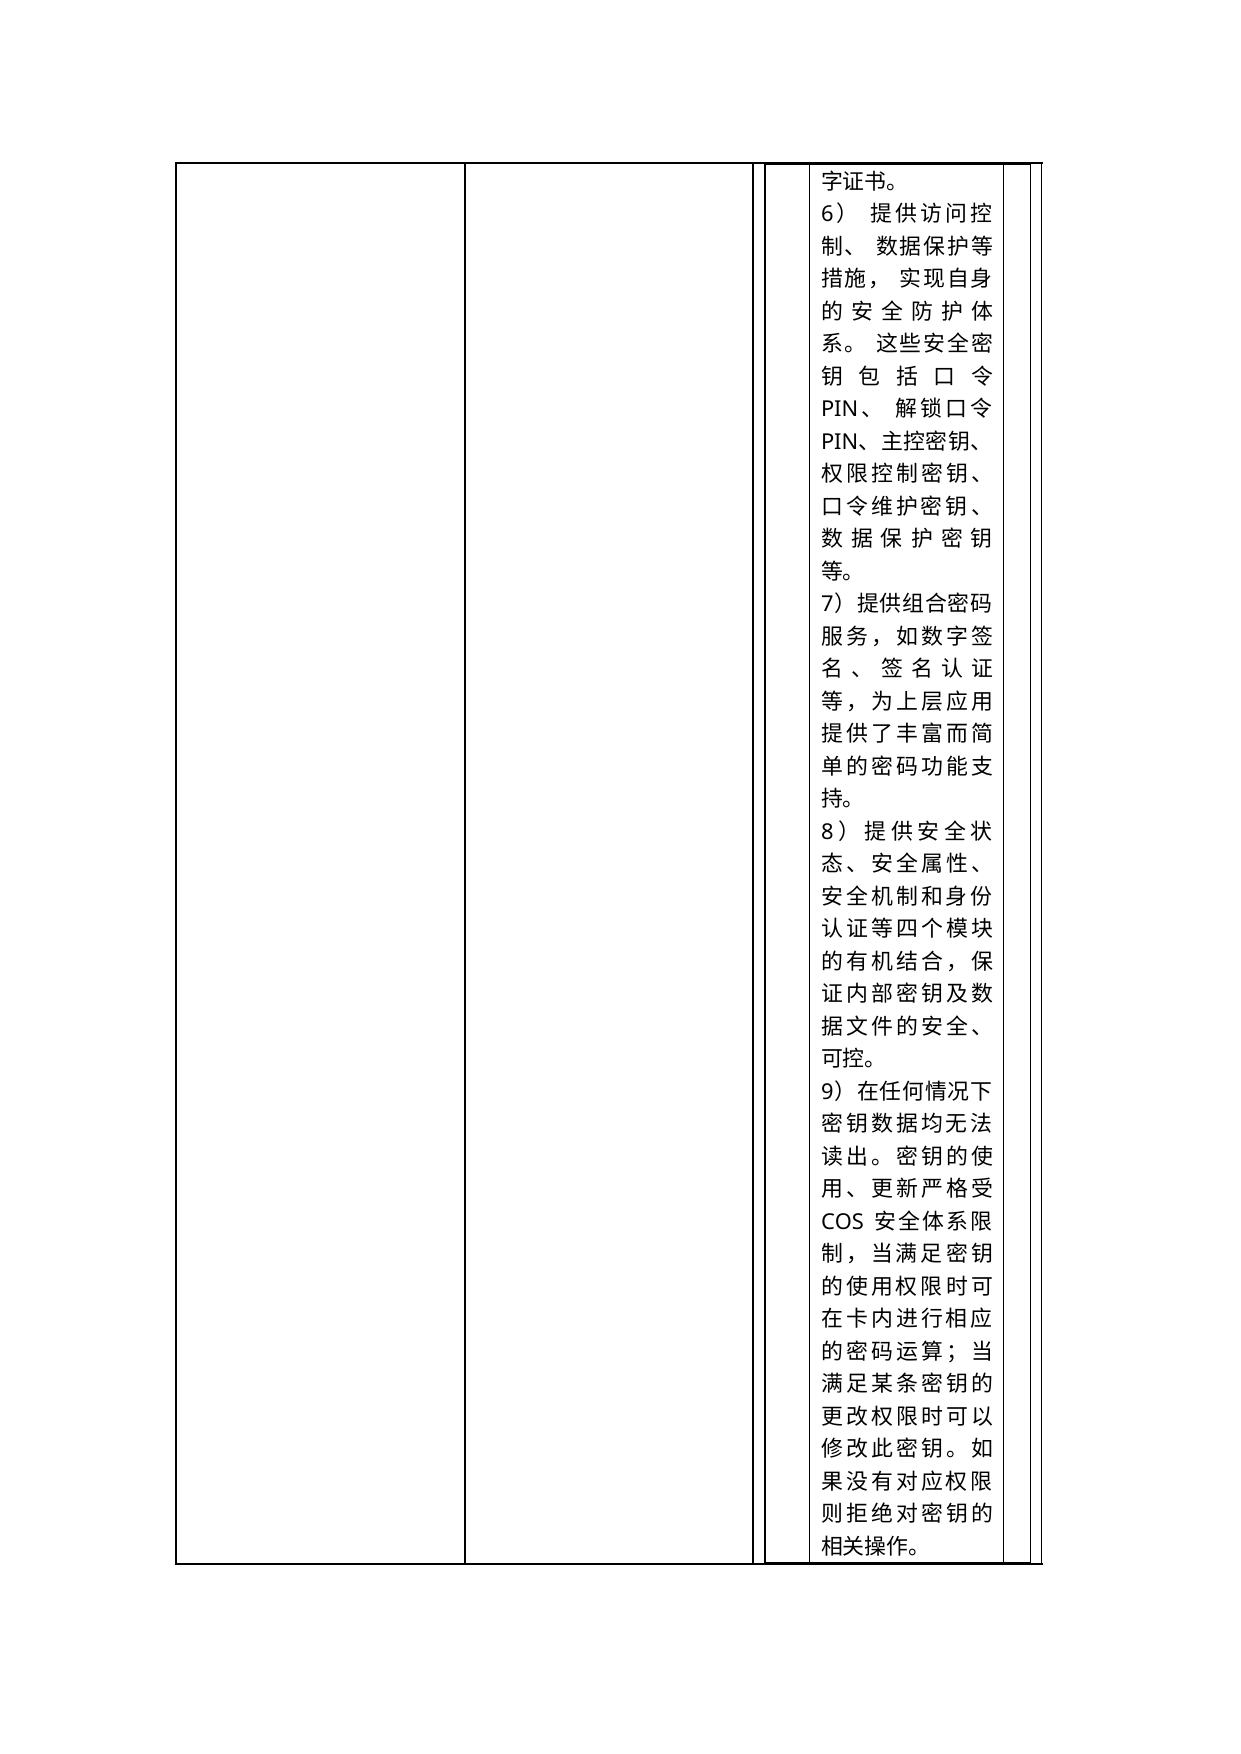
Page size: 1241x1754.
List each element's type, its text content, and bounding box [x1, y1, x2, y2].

table_cell [466, 164, 752, 1563]
table_cell 1 [177, 164, 464, 1563]
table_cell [1004, 165, 1030, 1562]
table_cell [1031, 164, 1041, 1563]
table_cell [766, 165, 809, 1562]
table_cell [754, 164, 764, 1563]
